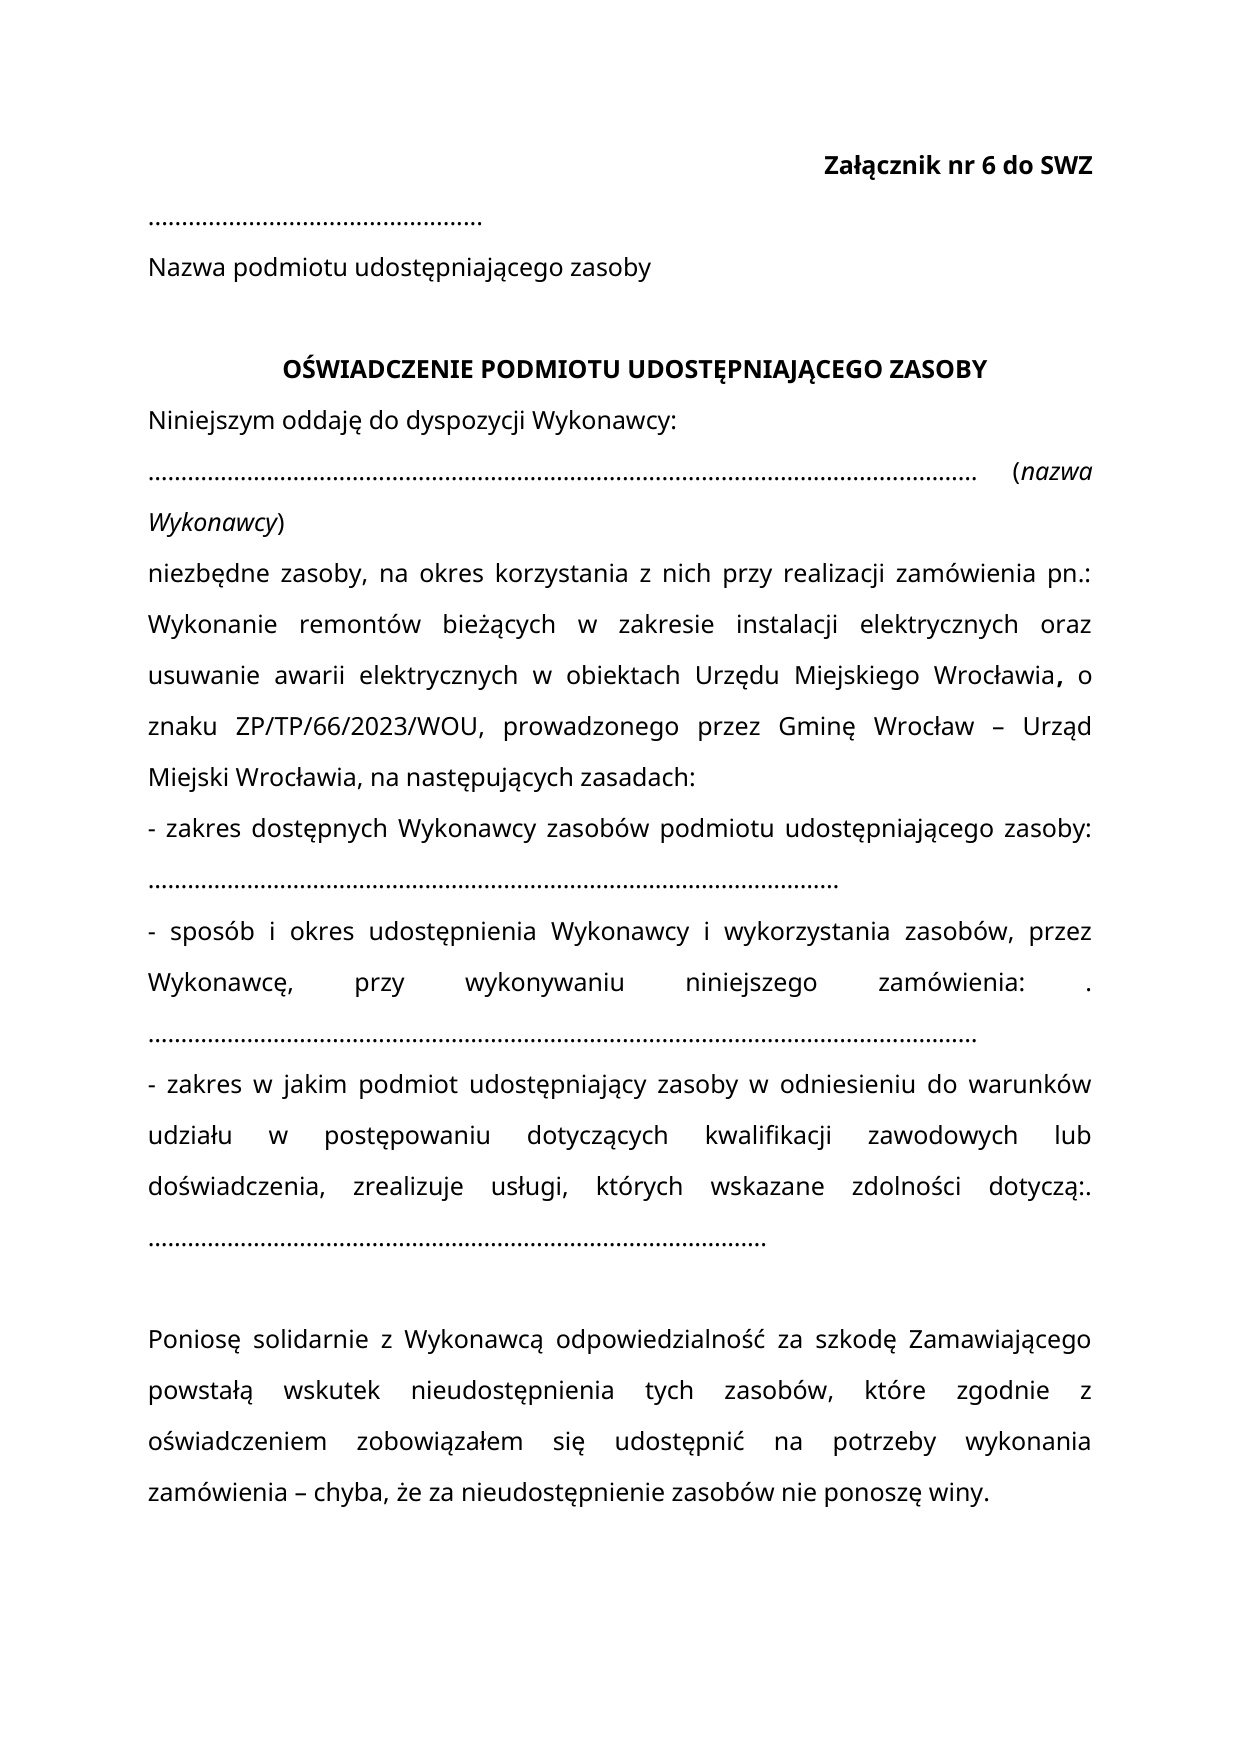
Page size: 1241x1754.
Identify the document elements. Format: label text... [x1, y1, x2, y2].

text Załącznik nr 6 do SWZ [148, 148, 1093, 182]
subtitle OŚWIADCZENIE PODMIOTU UDOSTĘPNIAJĄCEGO ZASOBY [148, 352, 1122, 386]
text - sposób i okres udostępnienia Wykonawcy i wykorzystania zasobów, przez Wykonawcę, przy wykonywaniu niniejszego zamówienia: .……………………………………………………………………………………………………………… [148, 913, 1093, 1049]
text niezbędne zasoby, na okres korzystania z nich przy realizacji zamówienia pn.: Wykonanie remontów bieżących w zakresie instalacji elektrycznych oraz usuwanie awarii elektrycznych w obiektach Urzędu Miejskiego Wrocławia, o znaku ZP/TP/66/2023/WOU, prowadzonego przez Gminę Wrocław – Urząd Miejski Wrocławia, na następujących zasadach: [148, 556, 1093, 794]
text .................................................. [148, 199, 1093, 233]
text - zakres dostępnych Wykonawcy zasobów podmiotu udostępniającego zasoby:…………………………………………………………………………………………… [148, 811, 1093, 896]
text - zakres w jakim podmiot udostępniający zasoby w odniesieniu do warunków udziału w postępowaniu dotyczących kwalifikacji zawodowych lub doświadczenia, zrealizuje usługi, których wskazane zdolności dotyczą:.…………………………………………………………………………………. [148, 1066, 1093, 1253]
text Poniosę solidarnie z Wykonawcą odpowiedzialność za szkodę Zamawiającego powstałą wskutek nieudostępnienia tych zasobów, które zgodnie z oświadczeniem zobowiązałem się udostępnić na potrzeby wykonania zamówienia – chyba, że za nieudostępnienie zasobów nie ponoszę winy. [148, 1322, 1093, 1509]
text Niniejszym oddaję do dyspozycji Wykonawcy: [148, 403, 1093, 437]
text Nazwa podmiotu udostępniającego zasoby [148, 250, 1093, 284]
text ……………………………………………………………………………………………………………… (nazwa Wykonawcy) [148, 454, 1093, 539]
